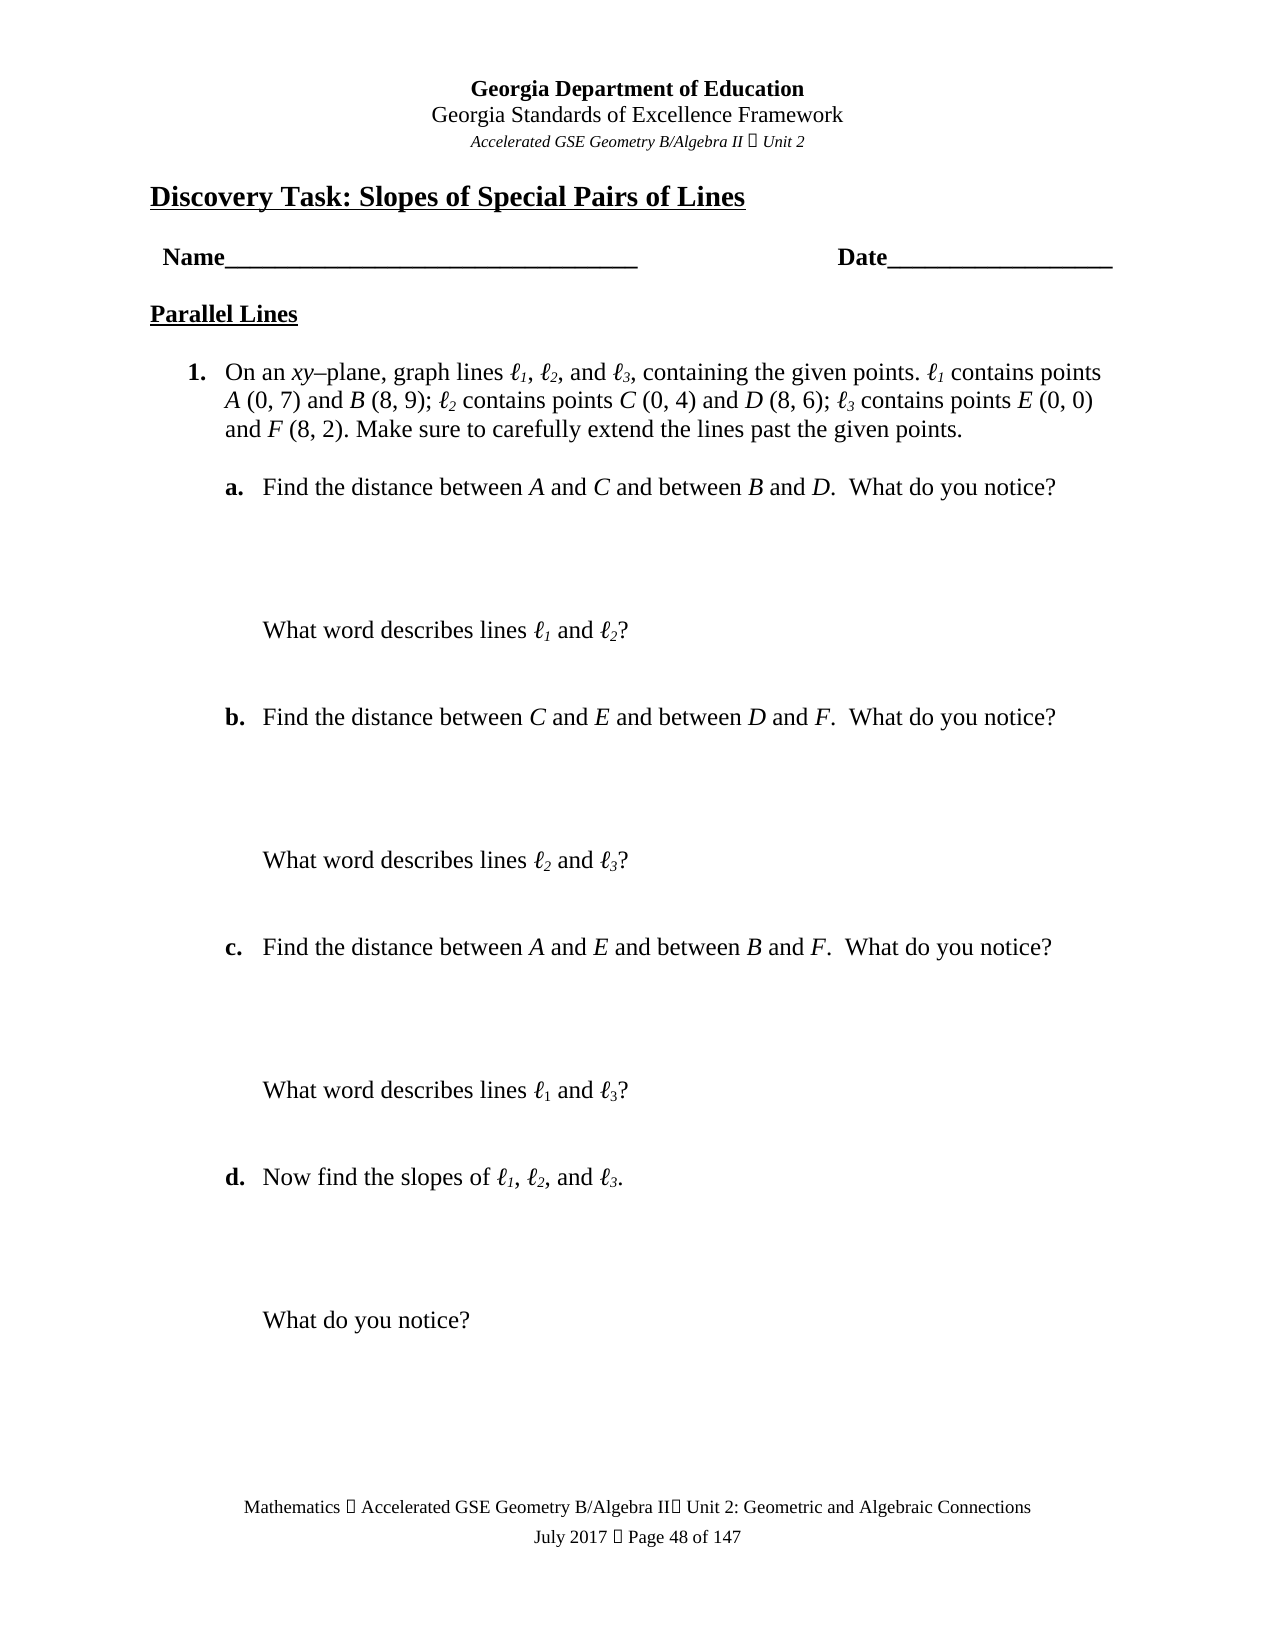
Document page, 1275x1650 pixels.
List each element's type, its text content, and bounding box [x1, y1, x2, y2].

text What word describes lines ℓ1 and ℓ3? [262, 1076, 1125, 1104]
list Find the distance between C and E and between D and F. What do you notice? [225, 702, 1125, 731]
text What do you notice? [262, 1306, 1125, 1334]
text Discovery Task: Slopes of Special Pairs of Lines [150, 179, 1125, 213]
list On an xy–plane, graph lines ℓ1, ℓ2, and ℓ3, containing the given points. ℓ1 contains points A (0, 7) and B (8, 9); ℓ2 contains points C (0, 4) and D (8, 6); ℓ3 contains points E (0, 0) and F (8, 2). Make sure to carefully extend the lines past the given points. [187, 357, 1125, 443]
list Now find the slopes of ℓ1, ℓ2, and ℓ3. [225, 1162, 1125, 1191]
list Find the distance between A and E and between B and F. What do you notice? [225, 932, 1125, 961]
text What word describes lines ℓ2 and ℓ3? [262, 846, 1125, 874]
text Name_________________________________ Date__________________ [150, 242, 1125, 271]
list Find the distance between A and C and between B and D. What do you notice? [225, 472, 1125, 501]
text What word describes lines ℓ1 and ℓ2? [262, 616, 1125, 644]
text Parallel Lines [150, 299, 1125, 328]
